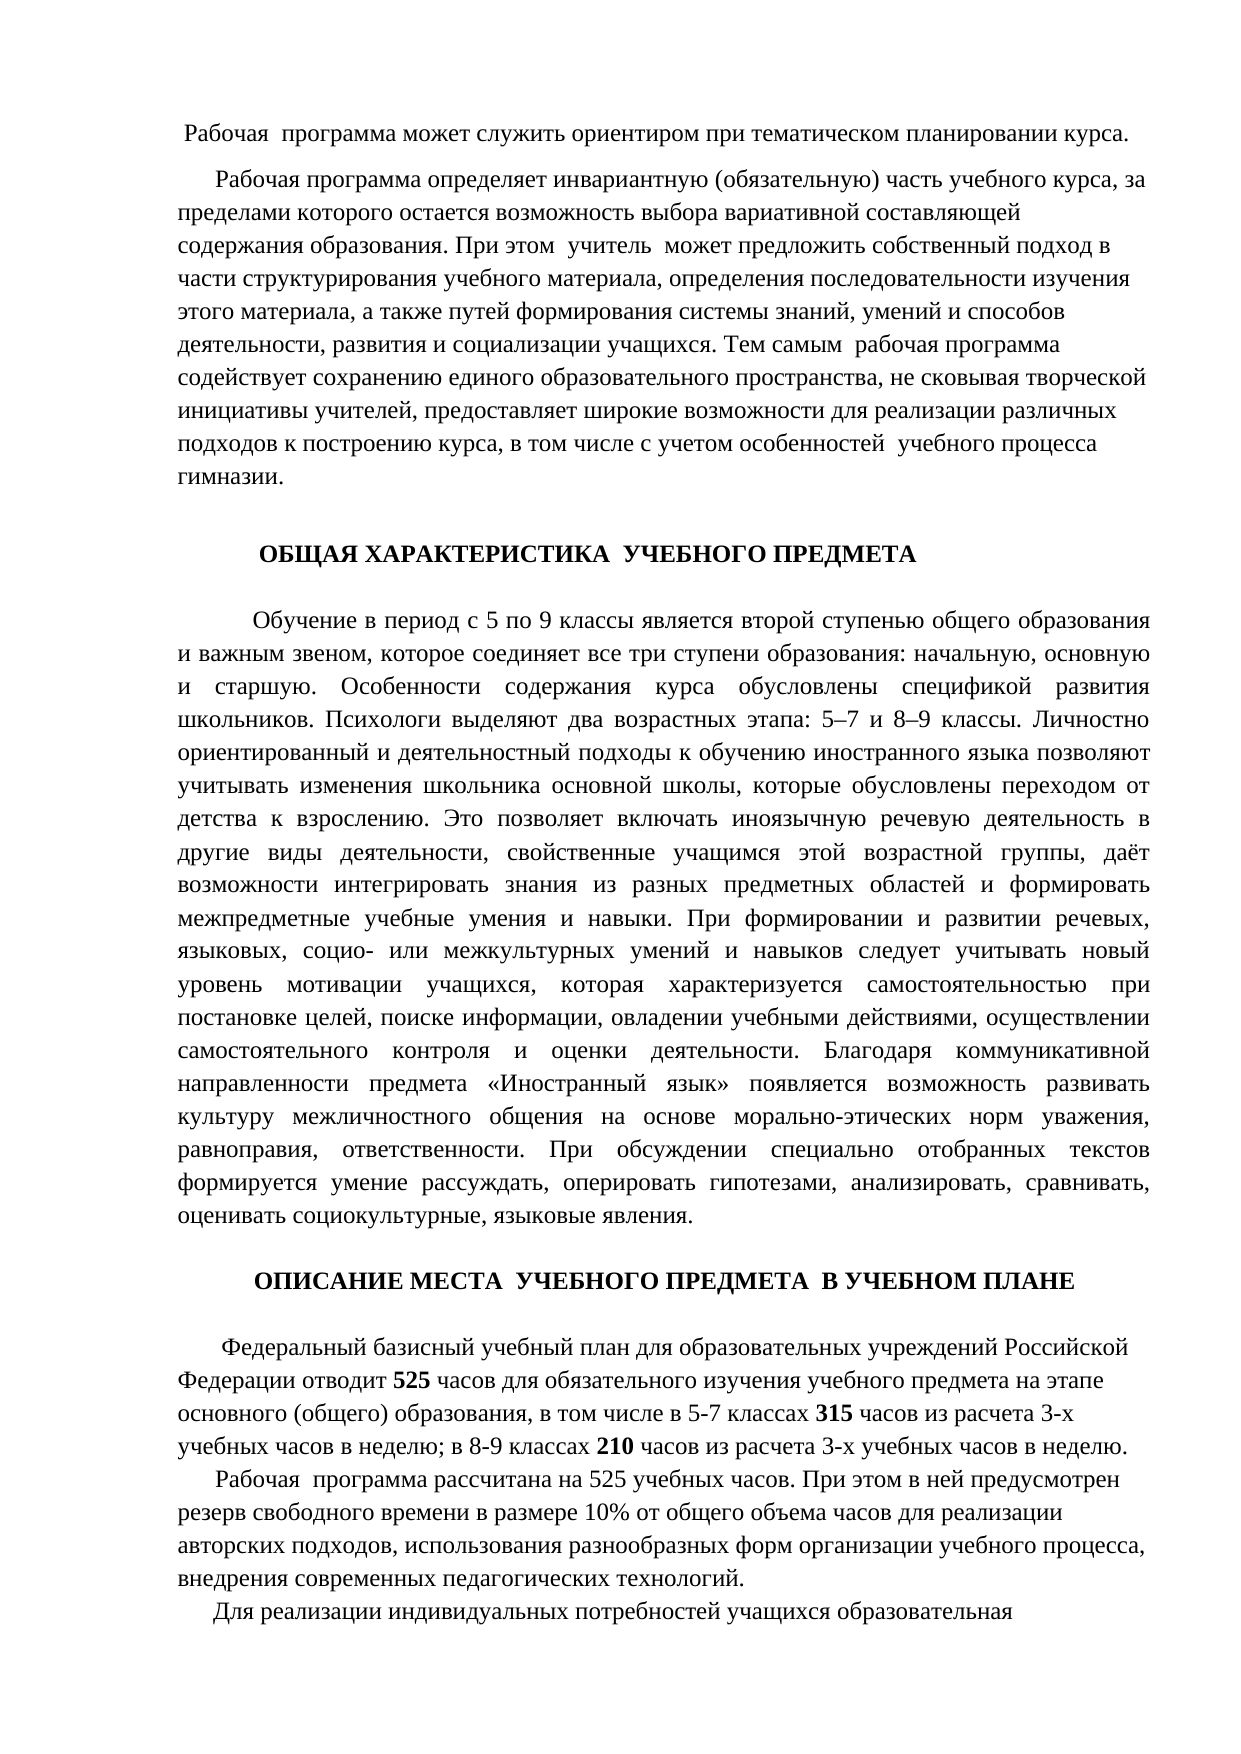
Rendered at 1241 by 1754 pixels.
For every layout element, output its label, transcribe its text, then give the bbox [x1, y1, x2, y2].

text Рабочая программа может служить ориентиром при тематическом планировании курса. [177, 118, 1152, 147]
text Федеральный базисный учебный план для образовательных учреждений Российской Федерации отводит 525 часов для обязательного изучения учебного предмета на этапе основного (общего) образования, в том числе в 5-7 классах 315 часов из расчета 3-х учебных часов в неделю; в 8-9 классах 210 часов из расчета 3-х учебных часов в неделю. [177, 1332, 1152, 1460]
text Рабочая программа определяет инвариантную (обязательную) часть учебного курса, за пределами которого остается возможность выбора вариативной составляющей содержания образования. При этом учитель может предложить собственный подход в части структурирования учебного материала, определения последовательности изучения этого материала, а также путей формирования системы знаний, умений и способов деятельности, развития и социализации учащихся. Тем самым рабочая программа содействует сохранению единого образовательного пространства, не сковывая творческой инициативы учителей, предоставляет широкие возможности для реализации различных подходов к построению курса, в том числе с учетом особенностей учебного процесса гимназии. [177, 164, 1152, 489]
text Общая характеристика учебного предмета [177, 539, 1152, 568]
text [207, 1596, 1152, 1625]
text Обучение в период с 5 по 9 классы является второй ступенью общего образования и важным звеном, которое соединяет все три ступени образования: начальную, основную и старшую. Особенности содержания курса обусловлены спецификой развития школьников. Психологи выделяют два возрастных этапа: 5–7 и 8–9 классы. Личностно ориентированный и деятельностный подходы к обучению иностранного языка позволяют учитывать изменения школьника основной школы, которые обусловлены переходом от детства к взрослению. Это позволяет включать иноязычную речевую деятельность в другие виды деятельности, свойственные учащимся этой возрастной группы, даёт возможности интегрировать знания из разных предметных областей и формировать межпредметные учебные умения и навыки. При формировании и развитии речевых, языковых, социо- или межкультурных умений и навыков следует учитывать новый уровень мотивации учащихся, которая характеризуется самостоятельностью при постановке целей, поиске информации, овладении учебными действиями, осуществлении самостоятельного контроля и оценки деятельности. Благодаря коммуникативной направленности предмета «Иностранный язык» появляется возможность развивать культуру межличностного общения на основе морально-этических норм уважения, равноправия, ответственности. При обсуждении специально отобранных текстов формируется умение рассуждать, оперировать гипотезами, анализировать, сравнивать, оценивать социокультурные, языковые явления. [177, 605, 1151, 1228]
text Описание места учебного предмета в учебном плане [177, 1266, 1152, 1294]
text Рабочая программа рассчитана на 525 учебных часов. При этом в ней предусмотрен резерв свободного времени в размере 10% от общего объема часов для реализации авторских подходов, использования разнообразных форм организации учебного процесса, внедрения современных педагогических технологий. [177, 1464, 1152, 1592]
